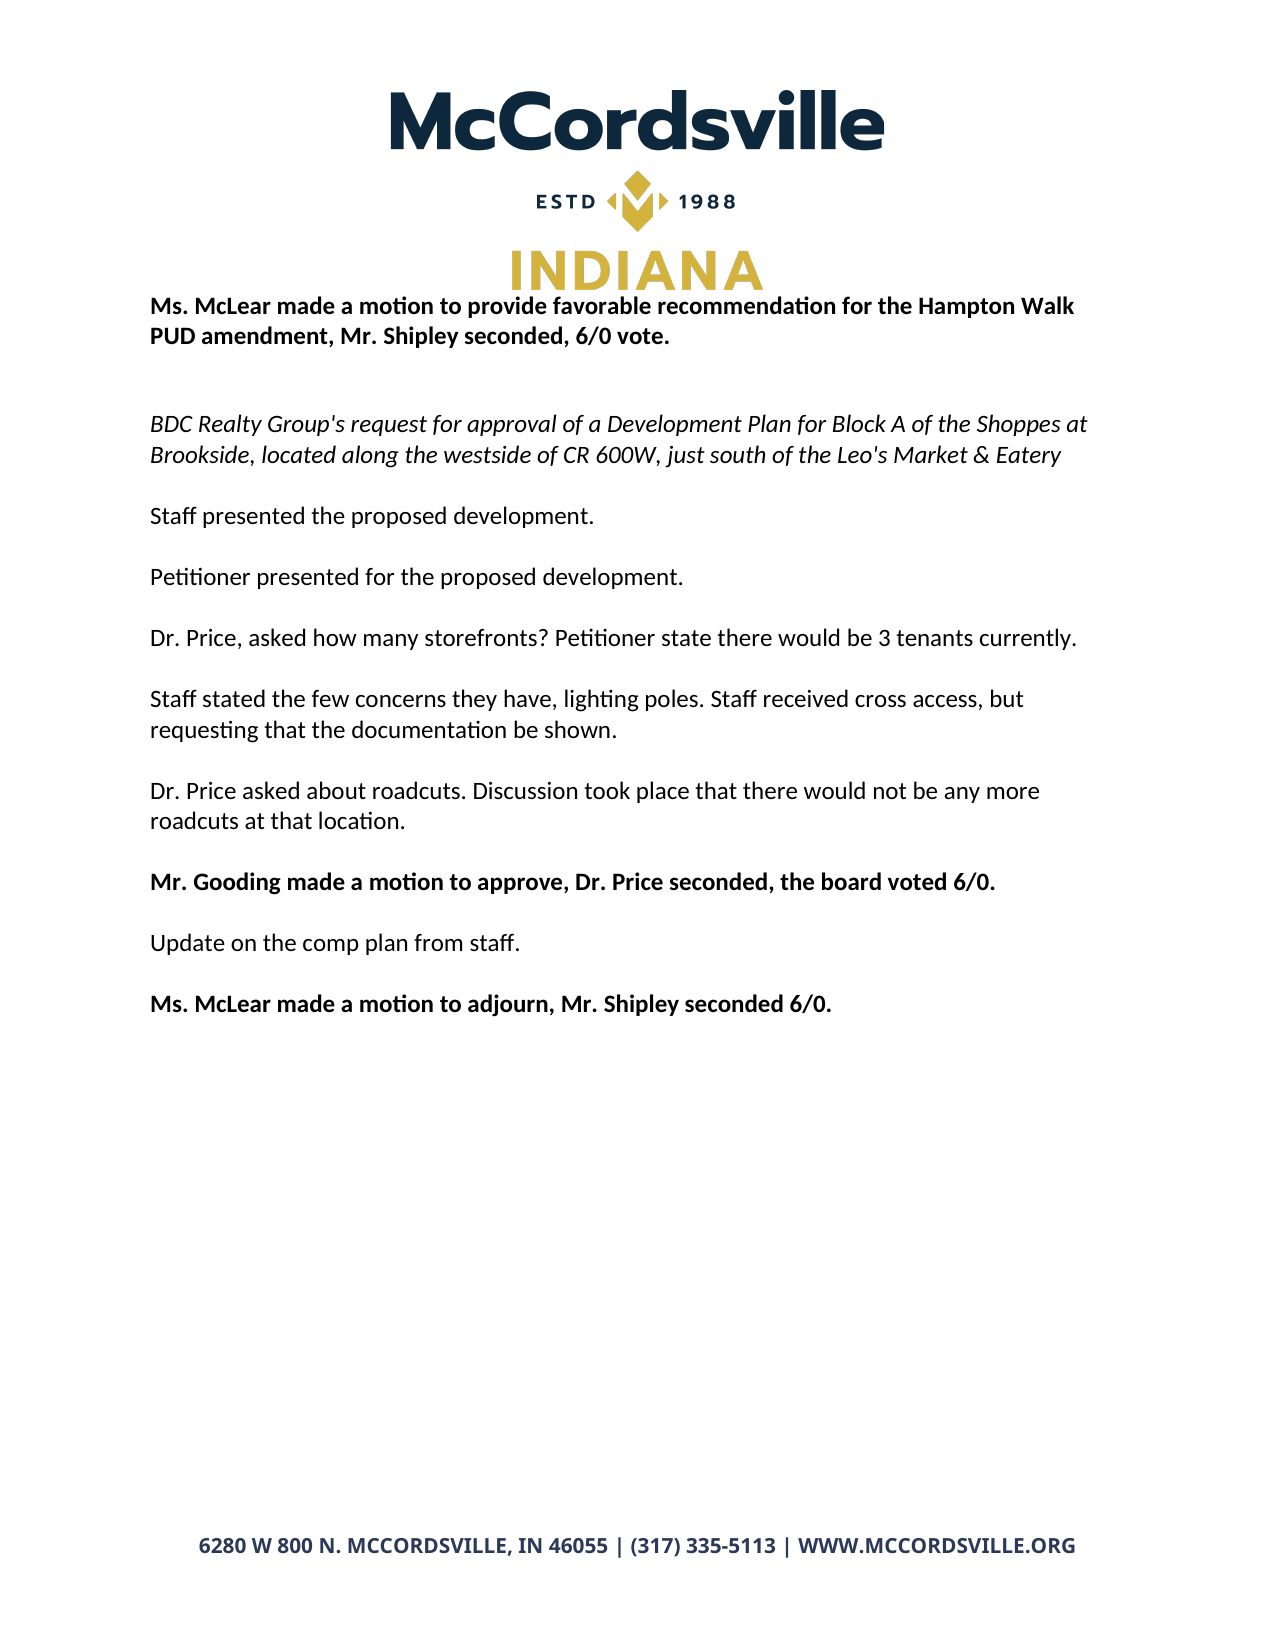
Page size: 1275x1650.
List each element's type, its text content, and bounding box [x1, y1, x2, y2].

text Mr. Gooding made a motion to approve, Dr. Price seconded, the board voted 6/0. [150, 866, 1125, 897]
text Ms. McLear made a motion to adjourn, Mr. Shipley seconded 6/0. [150, 988, 1125, 1019]
text Staff stated the few concerns they have, lighting poles. Staff received cross access, but requesting that the documentation be shown. [150, 683, 1125, 744]
text Update on the comp plan from staff. [150, 927, 1125, 958]
text BDC Realty Group's request for approval of a Development Plan for Block A of the Shoppes at Brookside, located along the westside of CR 600W, just south of the Leo's Market & Eatery [150, 408, 1125, 469]
text Ms. McLear made a motion to provide favorable recommendation for the Hampton Walk PUD amendment, Mr. Shipley seconded, 6/0 vote. [671, 290, 1125, 351]
text Dr. Price asked about roadcuts. Discussion took place that there would not be any more roadcuts at that location. [150, 775, 1125, 836]
text Staff presented the proposed development. [150, 500, 1125, 531]
picture [390, 90, 885, 290]
text Dr. Price, asked how many storefronts? Petitioner state there would be 3 tenants currently. [150, 622, 1125, 653]
text Petitioner presented for the proposed development. [150, 561, 1125, 592]
